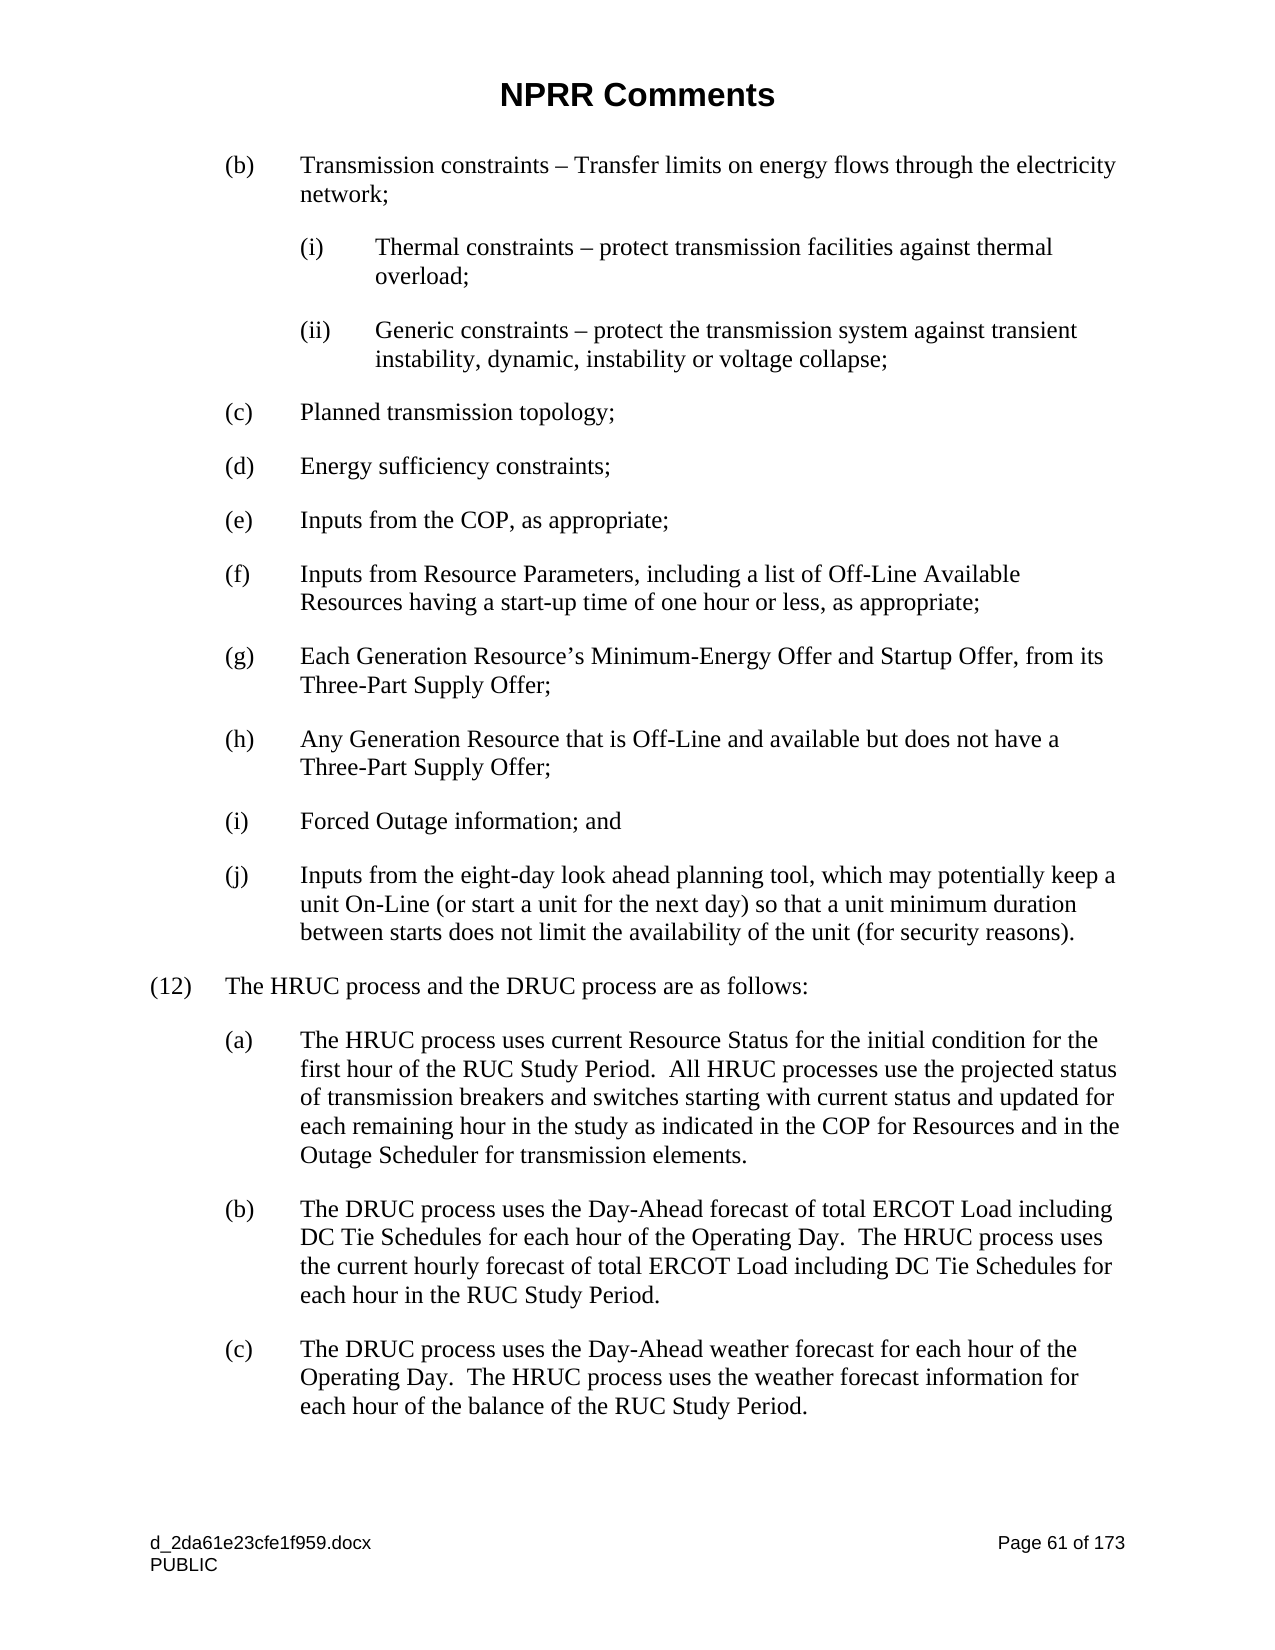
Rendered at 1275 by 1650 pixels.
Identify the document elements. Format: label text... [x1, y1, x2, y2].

text (b) The DRUC process uses the Day-Ahead forecast of total ERCOT Load including DC Tie Schedules for each hour of the Operating Day. The HRUC process uses the current hourly forecast of total ERCOT Load including DC Tie Schedules for each hour in the RUC Study Period. [225, 1194, 1125, 1309]
text (e) Inputs from the COP, as appropriate; [225, 505, 1125, 534]
text (ii) Generic constraints – protect the transmission system against transient instability, dynamic, instability or voltage collapse; [300, 315, 1125, 372]
text (a) The HRUC process uses current Resource Status for the initial condition for the first hour of the RUC Study Period. All HRUC processes use the projected status of transmission breakers and switches starting with current status and updated for each remaining hour in the study as indicated in the COP for Resources and in the Outage Scheduler for transmission elements. [225, 1025, 1125, 1169]
text (i) Forced Outage information; and [225, 806, 1125, 835]
text (g) Each Generation Resource’s Minimum-Energy Offer and Startup Offer, from its Three-Part Supply Offer; [225, 641, 1125, 699]
text (b) Transmission constraints – Transfer limits on energy flows through the electricity network; [225, 150, 1125, 207]
text (j) Inputs from the eight-day look ahead planning tool, which may potentially keep a unit On-Line (or start a unit for the next day) so that a unit minimum duration between starts does not limit the availability of the unit (for security reasons). [225, 860, 1125, 946]
text (i) Thermal constraints – protect transmission facilities against thermal overload; [300, 232, 1125, 290]
text (c) Planned transmission topology; [225, 397, 1125, 426]
text (f) Inputs from Resource Parameters, including a list of Off-Line Available Resources having a start-up time of one hour or less, as appropriate; [225, 559, 1125, 616]
text (d) Energy sufficiency constraints; [225, 451, 1125, 480]
text (12) The HRUC process and the DRUC process are as follows: [150, 971, 1125, 1000]
text (h) Any Generation Resource that is Off-Line and available but does not have a Three-Part Supply Offer; [225, 724, 1125, 781]
text (c) The DRUC process uses the Day-Ahead weather forecast for each hour of the Operating Day. The HRUC process uses the weather forecast information for each hour of the balance of the RUC Study Period. [225, 1334, 1125, 1420]
